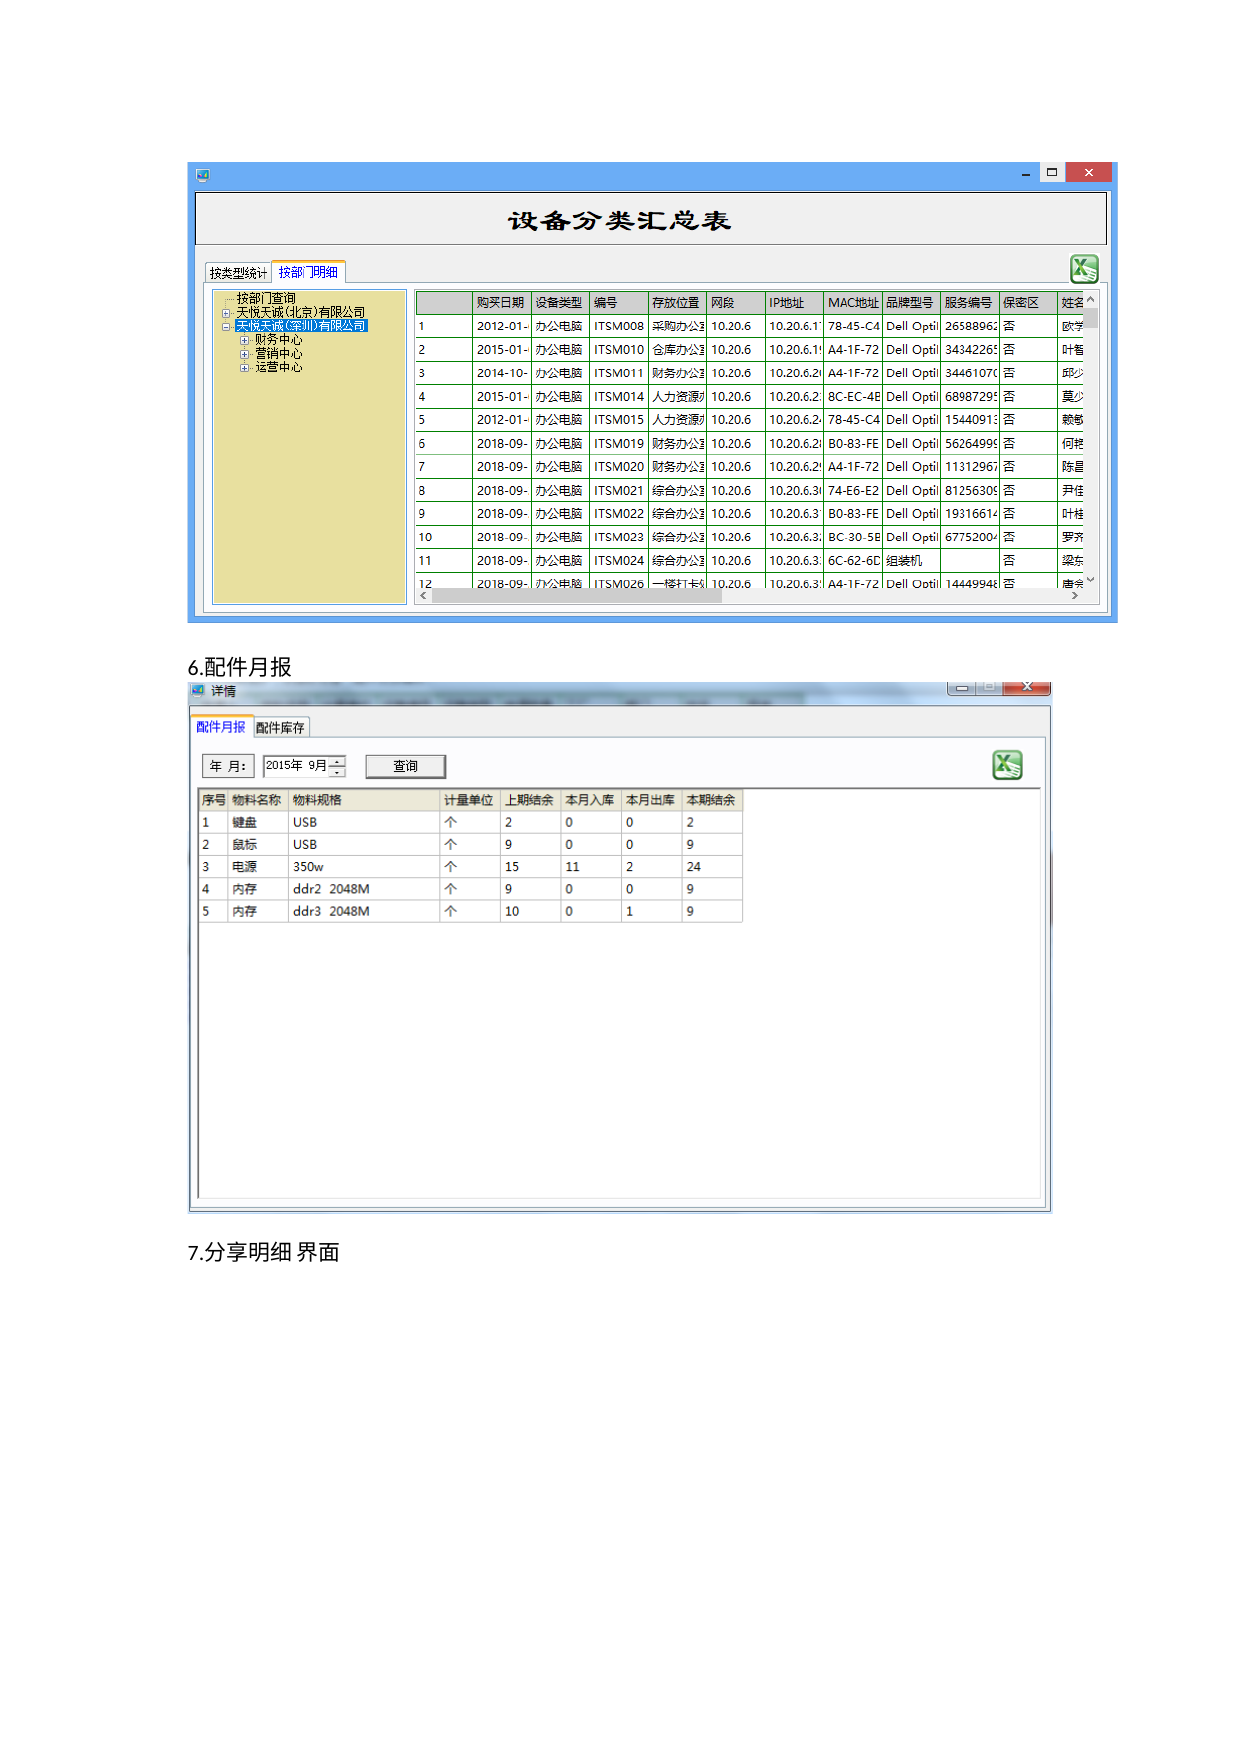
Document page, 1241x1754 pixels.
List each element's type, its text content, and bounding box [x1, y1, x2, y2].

picture [187, 162, 1118, 623]
text 7.分享明细 界面 [187, 1234, 1053, 1267]
picture [187, 682, 1053, 1214]
text 6.配件月报 [187, 649, 1053, 682]
